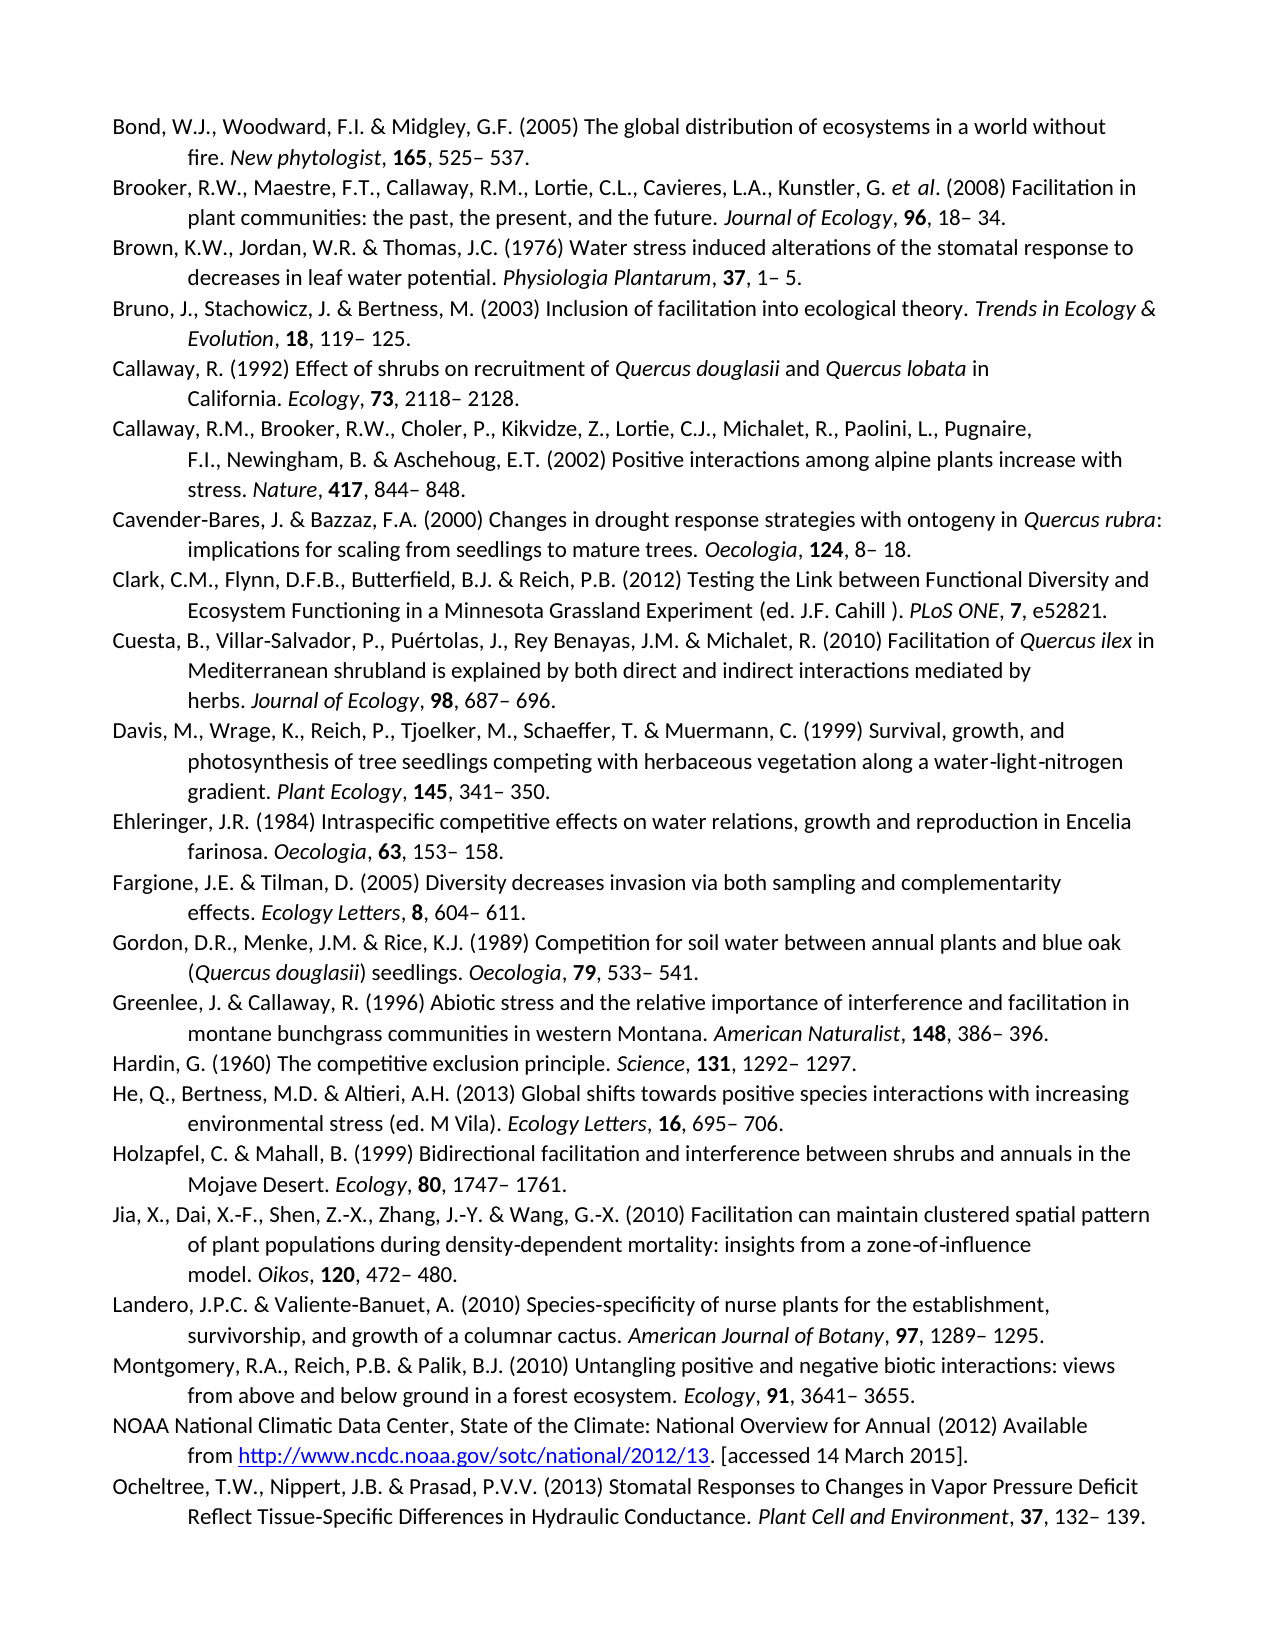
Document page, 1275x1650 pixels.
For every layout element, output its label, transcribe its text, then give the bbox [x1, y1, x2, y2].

text Callaway, R. (1992) Effect of shrubs on recruitment of Quercus douglasii and Quercus lobata in California. Ecology, 73, 2118– 2128. [112, 354, 1162, 412]
text Holzapfel, C. & Mahall, B. (1999) Bidirectional facilitation and interference between shrubs and annuals in the Mojave Desert. Ecology, 80, 1747– 1761. [112, 1139, 1162, 1198]
text Callaway, R.M., Brooker, R.W., Choler, P., Kikvidze, Z., Lortie, C.J., Michalet, R., Paolini, L., Pugnaire, F.I., Newingham, B. & Aschehoug, E.T. (2002) Positive interactions among alpine plants increase with stress. Nature, 417, 844– 848. [112, 414, 1162, 503]
text Cuesta, B., Villar‐Salvador, P., Puértolas, J., Rey Benayas, J.M. & Michalet, R. (2010) Facilitation of Quercus ilex in Mediterranean shrubland is explained by both direct and indirect interactions mediated by herbs. Journal of Ecology, 98, 687– 696. [112, 626, 1162, 714]
text Bond, W.J., Woodward, F.I. & Midgley, G.F. (2005) The global distribution of ecosystems in a world without fire. New phytologist, 165, 525– 537. [112, 112, 1162, 171]
text Gordon, D.R., Menke, J.M. & Rice, K.J. (1989) Competition for soil water between annual plants and blue oak (Quercus douglasii) seedlings. Oecologia, 79, 533– 541. [112, 928, 1162, 986]
text Brown, K.W., Jordan, W.R. & Thomas, J.C. (1976) Water stress induced alterations of the stomatal response to decreases in leaf water potential. Physiologia Plantarum, 37, 1– 5. [112, 233, 1162, 292]
text Davis, M., Wrage, K., Reich, P., Tjoelker, M., Schaeffer, T. & Muermann, C. (1999) Survival, growth, and photosynthesis of tree seedlings competing with herbaceous vegetation along a water‐light‐nitrogen gradient. Plant Ecology, 145, 341– 350. [112, 717, 1162, 805]
text NOAA National Climatic Data Center, State of the Climate: National Overview for Annual (2012) Available from http://www.ncdc.noaa.gov/sotc/national/2012/13. [accessed 14 March 2015]. [112, 1411, 1162, 1470]
text Montgomery, R.A., Reich, P.B. & Palik, B.J. (2010) Untangling positive and negative biotic interactions: views from above and below ground in a forest ecosystem. Ecology, 91, 3641– 3655. [112, 1351, 1162, 1409]
text Bruno, J., Stachowicz, J. & Bertness, M. (2003) Inclusion of facilitation into ecological theory. Trends in Ecology & Evolution, 18, 119– 125. [112, 294, 1162, 352]
text Greenlee, J. & Callaway, R. (1996) Abiotic stress and the relative importance of interference and facilitation in montane bunchgrass communities in western Montana. American Naturalist, 148, 386– 396. [112, 988, 1162, 1047]
text He, Q., Bertness, M.D. & Altieri, A.H. (2013) Global shifts towards positive species interactions with increasing environmental stress (ed. M Vila). Ecology Letters, 16, 695– 706. [112, 1079, 1162, 1137]
text Ocheltree, T.W., Nippert, J.B. & Prasad, P.V.V. (2013) Stomatal Responses to Changes in Vapor Pressure Deficit Reflect Tissue‐Specific Differences in Hydraulic Conductance. Plant Cell and Environment, 37, 132– 139. [112, 1472, 1162, 1530]
text Hardin, G. (1960) The competitive exclusion principle. Science, 131, 1292– 1297. [112, 1049, 1162, 1077]
text Clark, C.M., Flynn, D.F.B., Butterfield, B.J. & Reich, P.B. (2012) Testing the Link between Functional Diversity and Ecosystem Functioning in a Minnesota Grassland Experiment (ed. J.F. Cahill ). PLoS ONE, 7, e52821. [112, 566, 1162, 624]
text Jia, X., Dai, X.‐F., Shen, Z.‐X., Zhang, J.‐Y. & Wang, G.‐X. (2010) Facilitation can maintain clustered spatial pattern of plant populations during density‐dependent mortality: insights from a zone‐of‐influence model. Oikos, 120, 472– 480. [112, 1200, 1162, 1288]
text Cavender‐Bares, J. & Bazzaz, F.A. (2000) Changes in drought response strategies with ontogeny in Quercus rubra: implications for scaling from seedlings to mature trees. Oecologia, 124, 8– 18. [112, 505, 1162, 563]
text Landero, J.P.C. & Valiente‐Banuet, A. (2010) Species‐specificity of nurse plants for the establishment, survivorship, and growth of a columnar cactus. American Journal of Botany, 97, 1289– 1295. [112, 1291, 1162, 1349]
text Ehleringer, J.R. (1984) Intraspecific competitive effects on water relations, growth and reproduction in Encelia farinosa. Oecologia, 63, 153– 158. [112, 807, 1162, 866]
text Fargione, J.E. & Tilman, D. (2005) Diversity decreases invasion via both sampling and complementarity effects. Ecology Letters, 8, 604– 611. [112, 868, 1162, 926]
text Brooker, R.W., Maestre, F.T., Callaway, R.M., Lortie, C.L., Cavieres, L.A., Kunstler, G. et al. (2008) Facilitation in plant communities: the past, the present, and the future. Journal of Ecology, 96, 18– 34. [112, 173, 1162, 231]
